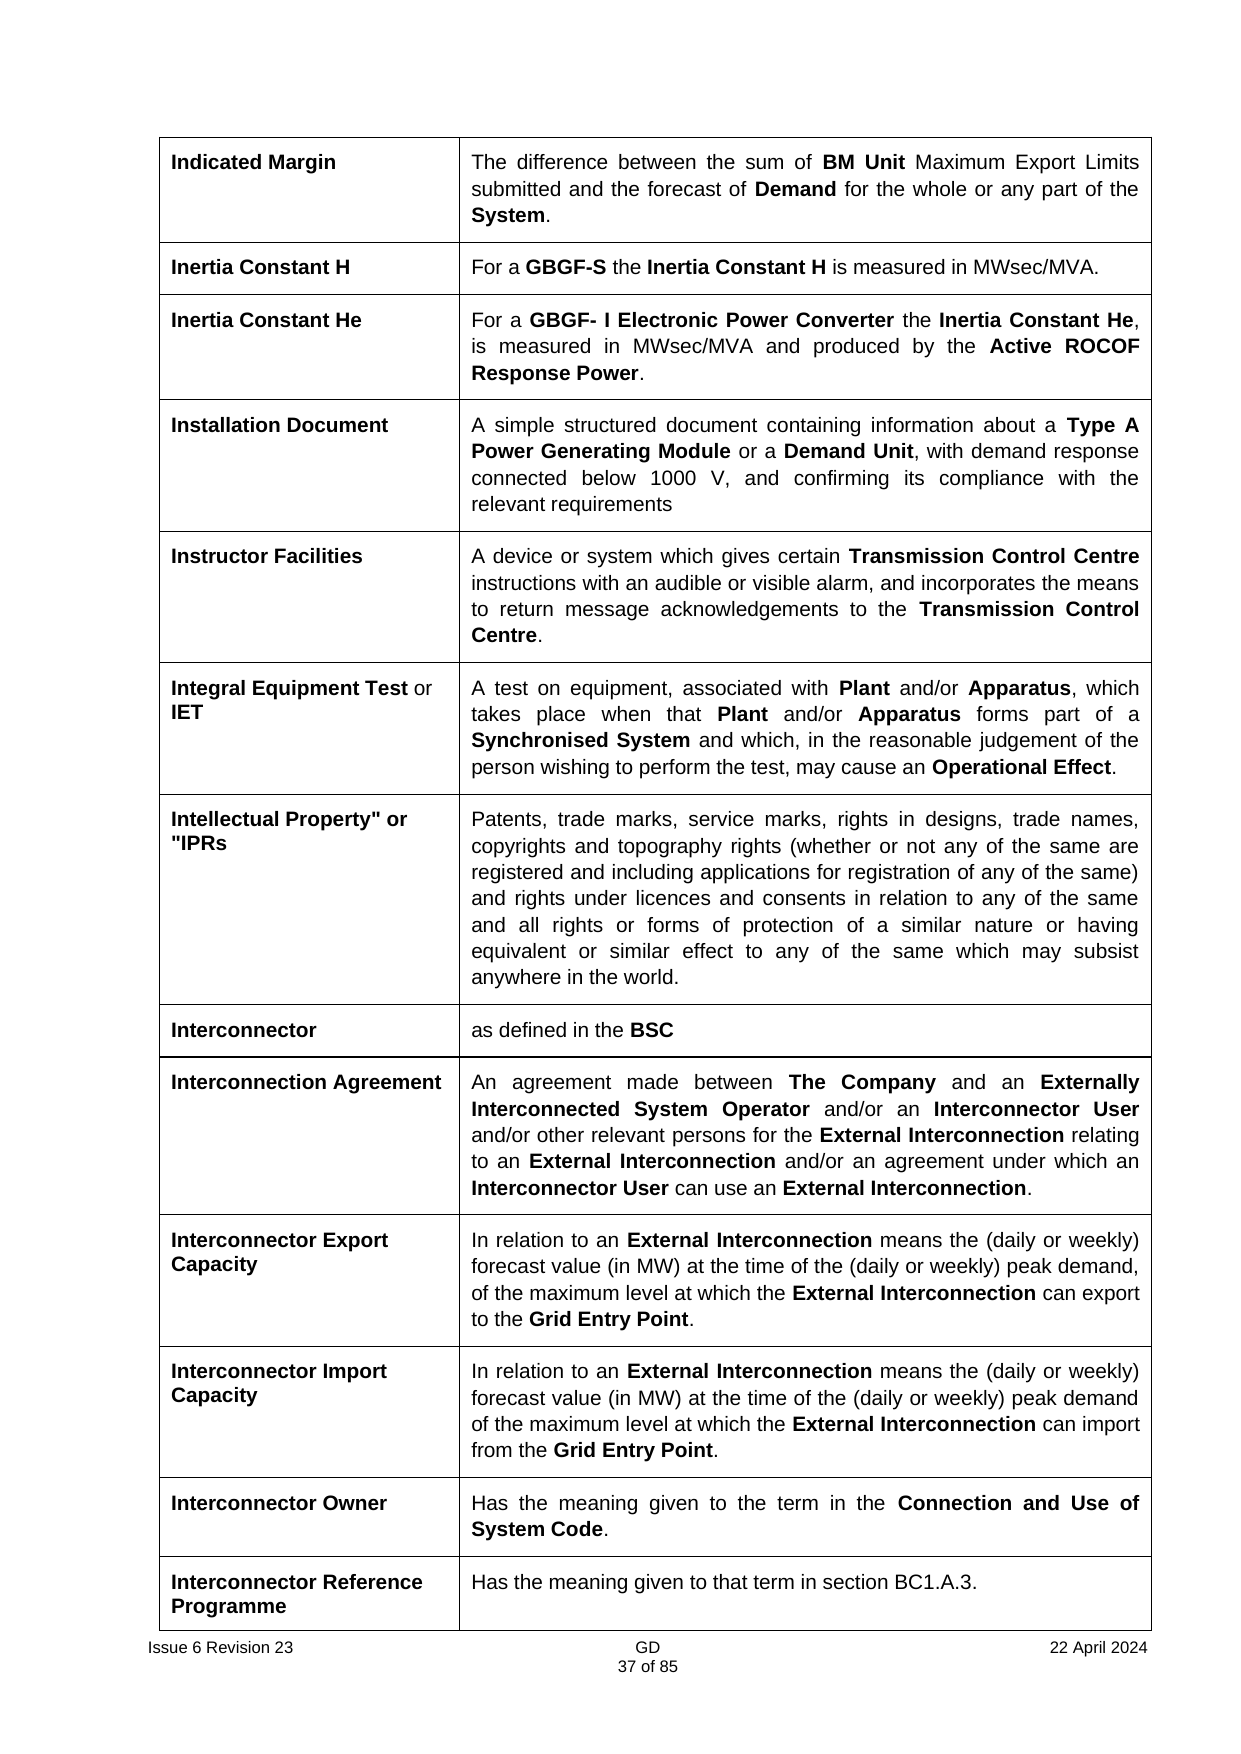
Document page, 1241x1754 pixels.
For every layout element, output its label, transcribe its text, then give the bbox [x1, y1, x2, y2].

table_cell A test on equipment, associated with Plant and/or Apparatus, which takes place when that Plant and/or Apparatus forms part of a Synchronised System and which, in the reasonable judgement of the person wishing to perform the test, may cause an Operational Effect. [460, 663, 1151, 793]
table_cell For a GBGF-S the Inertia Constant H is measured in MWsec/MVA. [460, 243, 1151, 294]
table_cell In relation to an External Interconnection means the (daily or weekly) forecast value (in MW) at the time of the (daily or weekly) peak demand, of the maximum level at which the External Interconnection can export to the Grid Entry Point. [460, 1215, 1151, 1346]
table_cell Installation Document [160, 400, 459, 531]
table_cell Inertia Constant H [160, 243, 459, 294]
table_cell Intellectual Property" or "IPRs [160, 795, 459, 1004]
table_cell Interconnection Agreement [160, 1058, 459, 1214]
table_cell A simple structured document containing information about a Type A Power Generating Module or a Demand Unit, with demand response connected below 1000 V, and confirming its compliance with the relevant requirements [460, 400, 1151, 531]
table_cell For a GBGF- I Electronic Power Converter the Inertia Constant He, is measured in MWsec/MVA and produced by the Active ROCOF Response Power. [460, 295, 1151, 399]
table_cell Interconnector Owner [160, 1478, 459, 1556]
table_cell Inertia Constant He [160, 295, 459, 399]
table_cell Integral Equipment Test or IET [160, 663, 459, 793]
table_cell An agreement made between The Company and an Externally Interconnected System Operator and/or an Interconnector User and/or other relevant persons for the External Interconnection relating to an External Interconnection and/or an agreement under which an Interconnector User can use an External Interconnection. [460, 1058, 1151, 1214]
table_cell Has the meaning given to that term in section BC1.A.3. [460, 1557, 1151, 1630]
table_cell In relation to an External Interconnection means the (daily or weekly) forecast value (in MW) at the time of the (daily or weekly) peak demand of the maximum level at which the External Interconnection can import from the Grid Entry Point. [460, 1347, 1151, 1477]
table_cell A device or system which gives certain Transmission Control Centre instructions with an audible or visible alarm, and incorporates the means to return message acknowledgements to the Transmission Control Centre. [460, 532, 1151, 662]
table_cell The difference between the sum of BM Unit Maximum Export Limits submitted and the forecast of Demand for the whole or any part of the System. [460, 138, 1151, 242]
table_cell Instructor Facilities [160, 532, 459, 662]
table_cell Has the meaning given to the term in the Connection and Use of System Code. [460, 1478, 1151, 1556]
table_cell Indicated Margin [160, 138, 459, 242]
table_cell Interconnector Import Capacity [160, 1347, 459, 1477]
table_cell as defined in the BSC [460, 1005, 1151, 1056]
table_cell Interconnector Reference Programme [160, 1557, 459, 1630]
table_cell Patents, trade marks, service marks, rights in designs, trade names, copyrights and topography rights (whether or not any of the same are registered and including applications for registration of any of the same) and rights under licences and consents in relation to any of the same and all rights or forms of protection of a similar nature or having equivalent or similar effect to any of the same which may subsist anywhere in the world. [460, 795, 1151, 1004]
table_cell Interconnector [160, 1005, 459, 1056]
table_cell Interconnector Export Capacity [160, 1215, 459, 1346]
